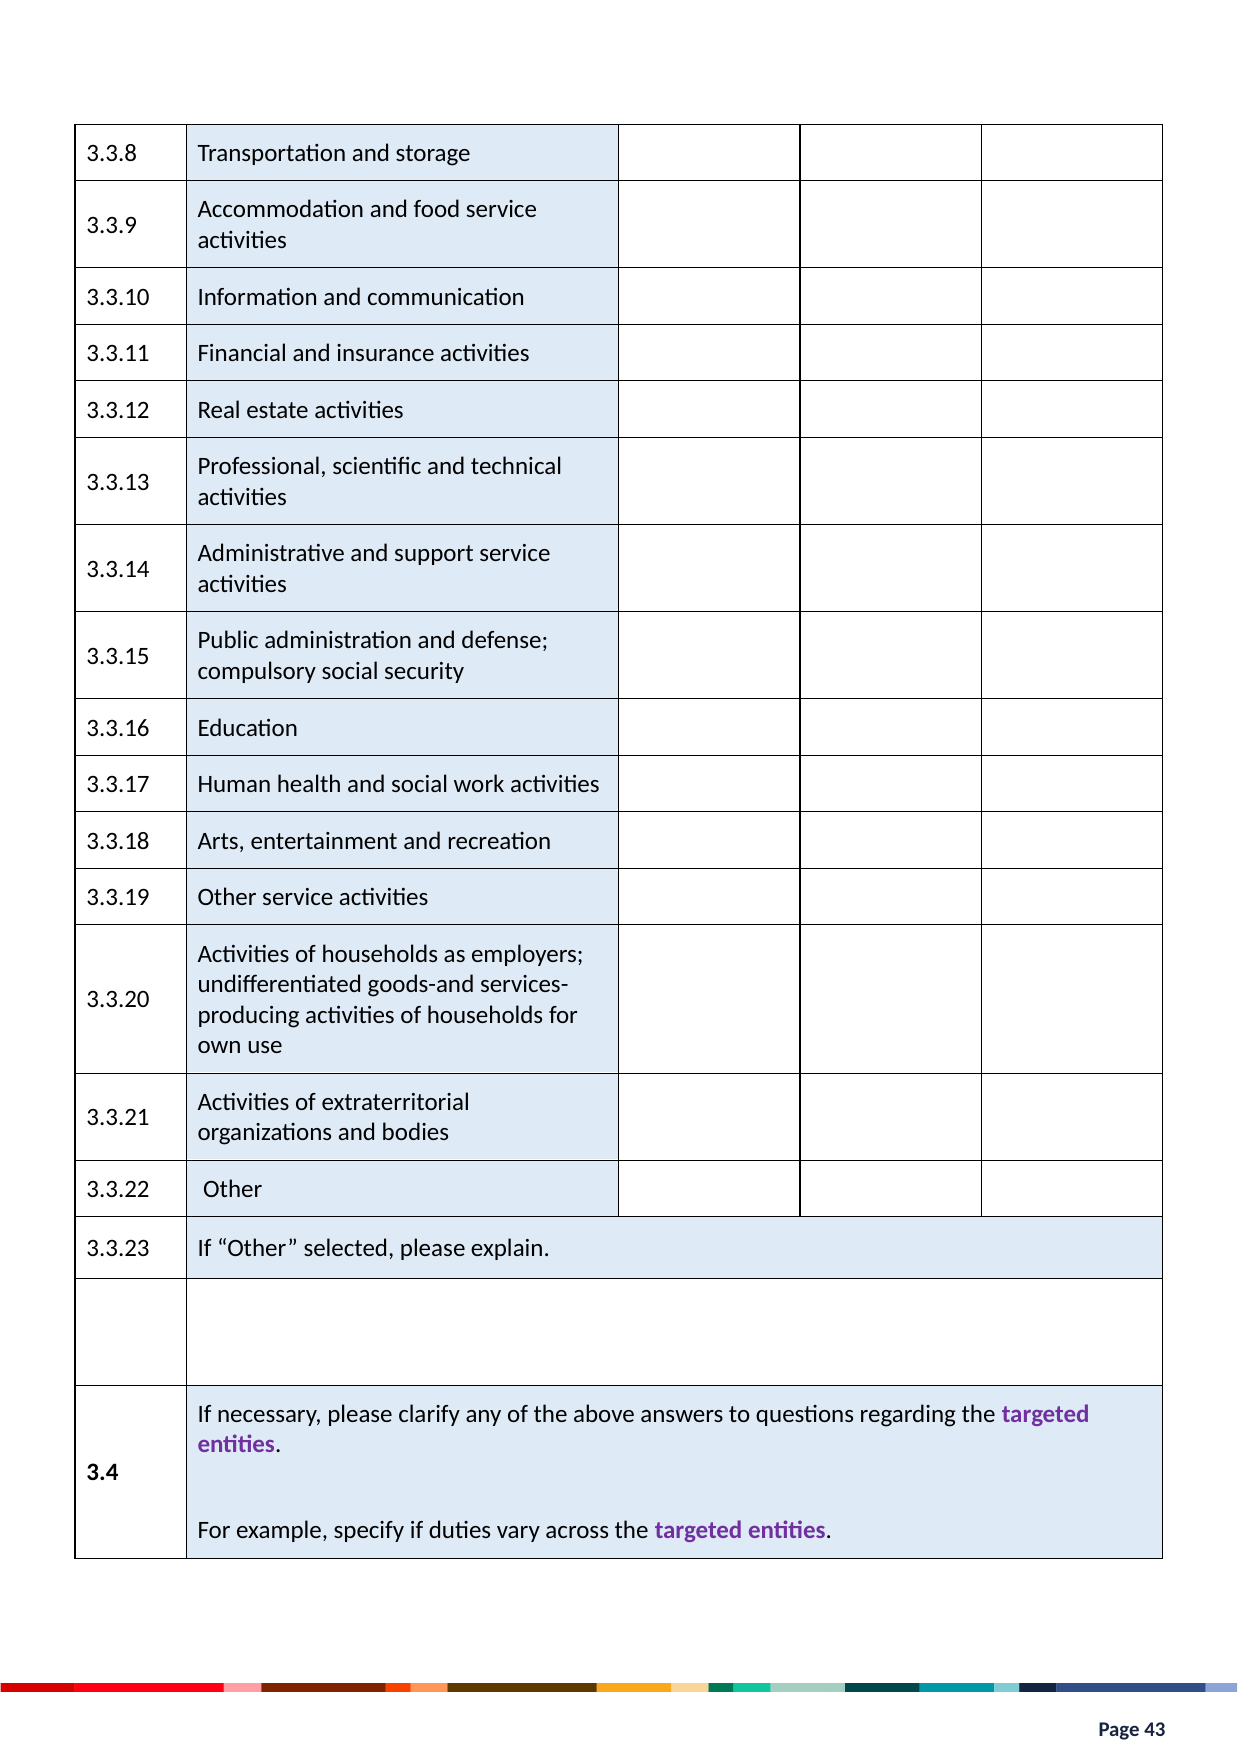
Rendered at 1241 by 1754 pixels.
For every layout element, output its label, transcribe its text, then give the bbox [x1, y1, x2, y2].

table_cell [801, 125, 981, 180]
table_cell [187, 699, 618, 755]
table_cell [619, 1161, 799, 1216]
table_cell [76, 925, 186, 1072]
table_cell [982, 125, 1162, 180]
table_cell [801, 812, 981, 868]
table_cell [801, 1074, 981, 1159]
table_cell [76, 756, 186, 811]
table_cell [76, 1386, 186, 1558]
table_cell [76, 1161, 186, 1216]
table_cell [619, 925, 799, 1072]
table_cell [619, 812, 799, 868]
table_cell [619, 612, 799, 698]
table_cell [801, 268, 981, 324]
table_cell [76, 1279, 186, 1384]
table_cell [801, 381, 981, 437]
picture [0, 1683, 1236, 1692]
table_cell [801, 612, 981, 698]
table_cell [619, 268, 799, 324]
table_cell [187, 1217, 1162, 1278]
table_cell [619, 381, 799, 437]
table_cell 3.3.9 [76, 181, 186, 267]
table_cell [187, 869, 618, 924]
table_cell Professional, scientific and technical activities [187, 438, 618, 524]
table_cell Information and communication [187, 268, 618, 324]
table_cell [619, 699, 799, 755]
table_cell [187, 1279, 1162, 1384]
table_cell 3.3.15 [76, 612, 186, 698]
table_cell 3.3.10 [76, 268, 186, 324]
table_cell [619, 525, 799, 611]
table_cell Accommodation and food service activities [187, 181, 618, 267]
table_cell [801, 525, 981, 611]
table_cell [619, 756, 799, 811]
table_cell [619, 325, 799, 380]
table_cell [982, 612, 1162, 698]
table_cell [982, 181, 1162, 267]
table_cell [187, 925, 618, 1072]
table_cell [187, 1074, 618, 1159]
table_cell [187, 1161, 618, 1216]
table_cell 3.3.12 [76, 381, 186, 437]
table_cell 3.3.13 [76, 438, 186, 524]
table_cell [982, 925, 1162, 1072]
table_cell [619, 438, 799, 524]
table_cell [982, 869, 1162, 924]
table_cell [801, 181, 981, 267]
table_cell [982, 525, 1162, 611]
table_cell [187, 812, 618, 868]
table_cell Real estate activities [187, 381, 618, 437]
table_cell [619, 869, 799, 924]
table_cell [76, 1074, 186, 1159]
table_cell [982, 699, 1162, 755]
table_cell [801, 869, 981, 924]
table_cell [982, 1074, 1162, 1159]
table_cell Transportation and storage [187, 125, 618, 180]
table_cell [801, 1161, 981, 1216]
table_cell [982, 381, 1162, 437]
table_cell Administrative and support service activities [187, 525, 618, 611]
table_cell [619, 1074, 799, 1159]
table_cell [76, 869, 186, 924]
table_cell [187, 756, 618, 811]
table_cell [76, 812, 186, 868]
table_cell Financial and insurance activities [187, 325, 618, 380]
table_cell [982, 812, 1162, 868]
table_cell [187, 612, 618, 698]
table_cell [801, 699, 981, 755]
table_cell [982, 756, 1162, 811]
table_cell [801, 438, 981, 524]
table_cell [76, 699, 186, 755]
table_cell [619, 125, 799, 180]
table_cell [982, 438, 1162, 524]
table_cell [982, 268, 1162, 324]
table_cell 3.3.8 [76, 125, 186, 180]
table_cell [982, 325, 1162, 380]
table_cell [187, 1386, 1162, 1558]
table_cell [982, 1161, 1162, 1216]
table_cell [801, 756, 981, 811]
table_cell [619, 181, 799, 267]
table_cell 3.3.14 [76, 525, 186, 611]
table_cell [801, 325, 981, 380]
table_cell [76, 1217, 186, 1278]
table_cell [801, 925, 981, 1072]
table_cell 3.3.11 [76, 325, 186, 380]
